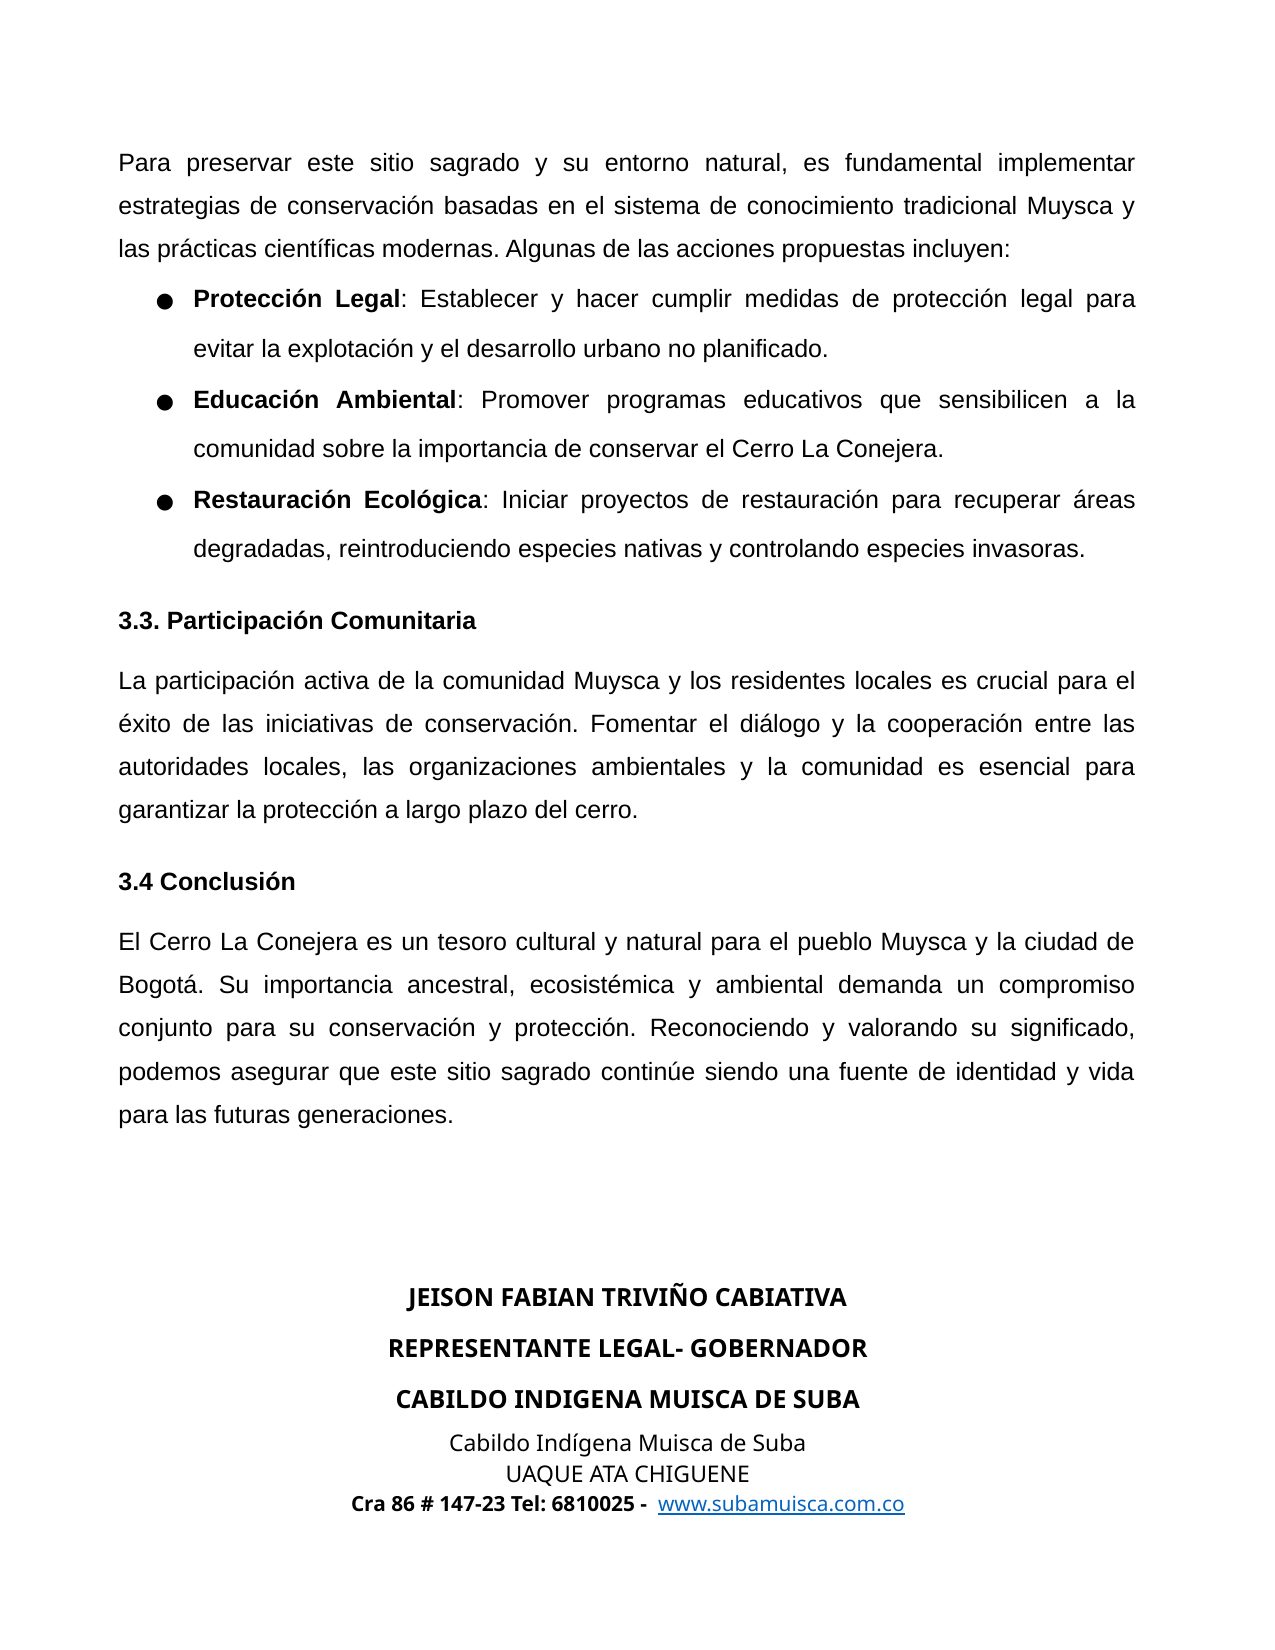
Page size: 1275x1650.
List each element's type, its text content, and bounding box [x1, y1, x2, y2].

list Protección Legal: Establecer y hacer cumplir medidas de protección legal para evitar la explotación y el desarrollo urbano no planificado. [156, 277, 1137, 363]
list Restauración Ecológica: Iniciar proyectos de restauración para recuperar áreas degradadas, reintroduciendo especies nativas y controlando especies invasoras. [156, 477, 1137, 563]
list Educación Ambiental: Promover programas educativos que sensibilicen a la comunidad sobre la importancia de conservar el Cerro La Conejera. [156, 377, 1137, 463]
text Para preservar este sitio sagrado y su entorno natural, es fundamental implementar estrategias de conservación basadas en el sistema de conocimiento tradicional Muysca y las prácticas científicas modernas. Algunas de las acciones propuestas incluyen: [118, 148, 1137, 263]
text CABILDO INDIGENA MUISCA DE SUBA [118, 1381, 1137, 1416]
text REPRESENTANTE LEGAL- GOBERNADOR [118, 1330, 1137, 1364]
text 3.3. Participación Comunitaria [118, 606, 1137, 635]
text La participación activa de la comunidad Muysca y los residentes locales es crucial para el éxito de las iniciativas de conservación. Fomentar el diálogo y la cooperación entre las autoridades locales, las organizaciones ambientales y la comunidad es esencial para garantizar la protección a largo plazo del cerro. [118, 666, 1137, 824]
text JEISON FABIAN TRIVIÑO CABIATIVA [118, 1279, 1137, 1313]
text El Cerro La Conejera es un tesoro cultural y natural para el pueblo Muysca y la ciudad de Bogotá. Su importancia ancestral, ecosistémica y ambiental demanda un compromiso conjunto para su conservación y protección. Reconociendo y valorando su significado, podemos asegurar que este sitio sagrado continúe siendo una fuente de identidad y vida para las futuras generaciones. [118, 927, 1137, 1128]
text 3.4 Conclusión [118, 867, 1137, 896]
